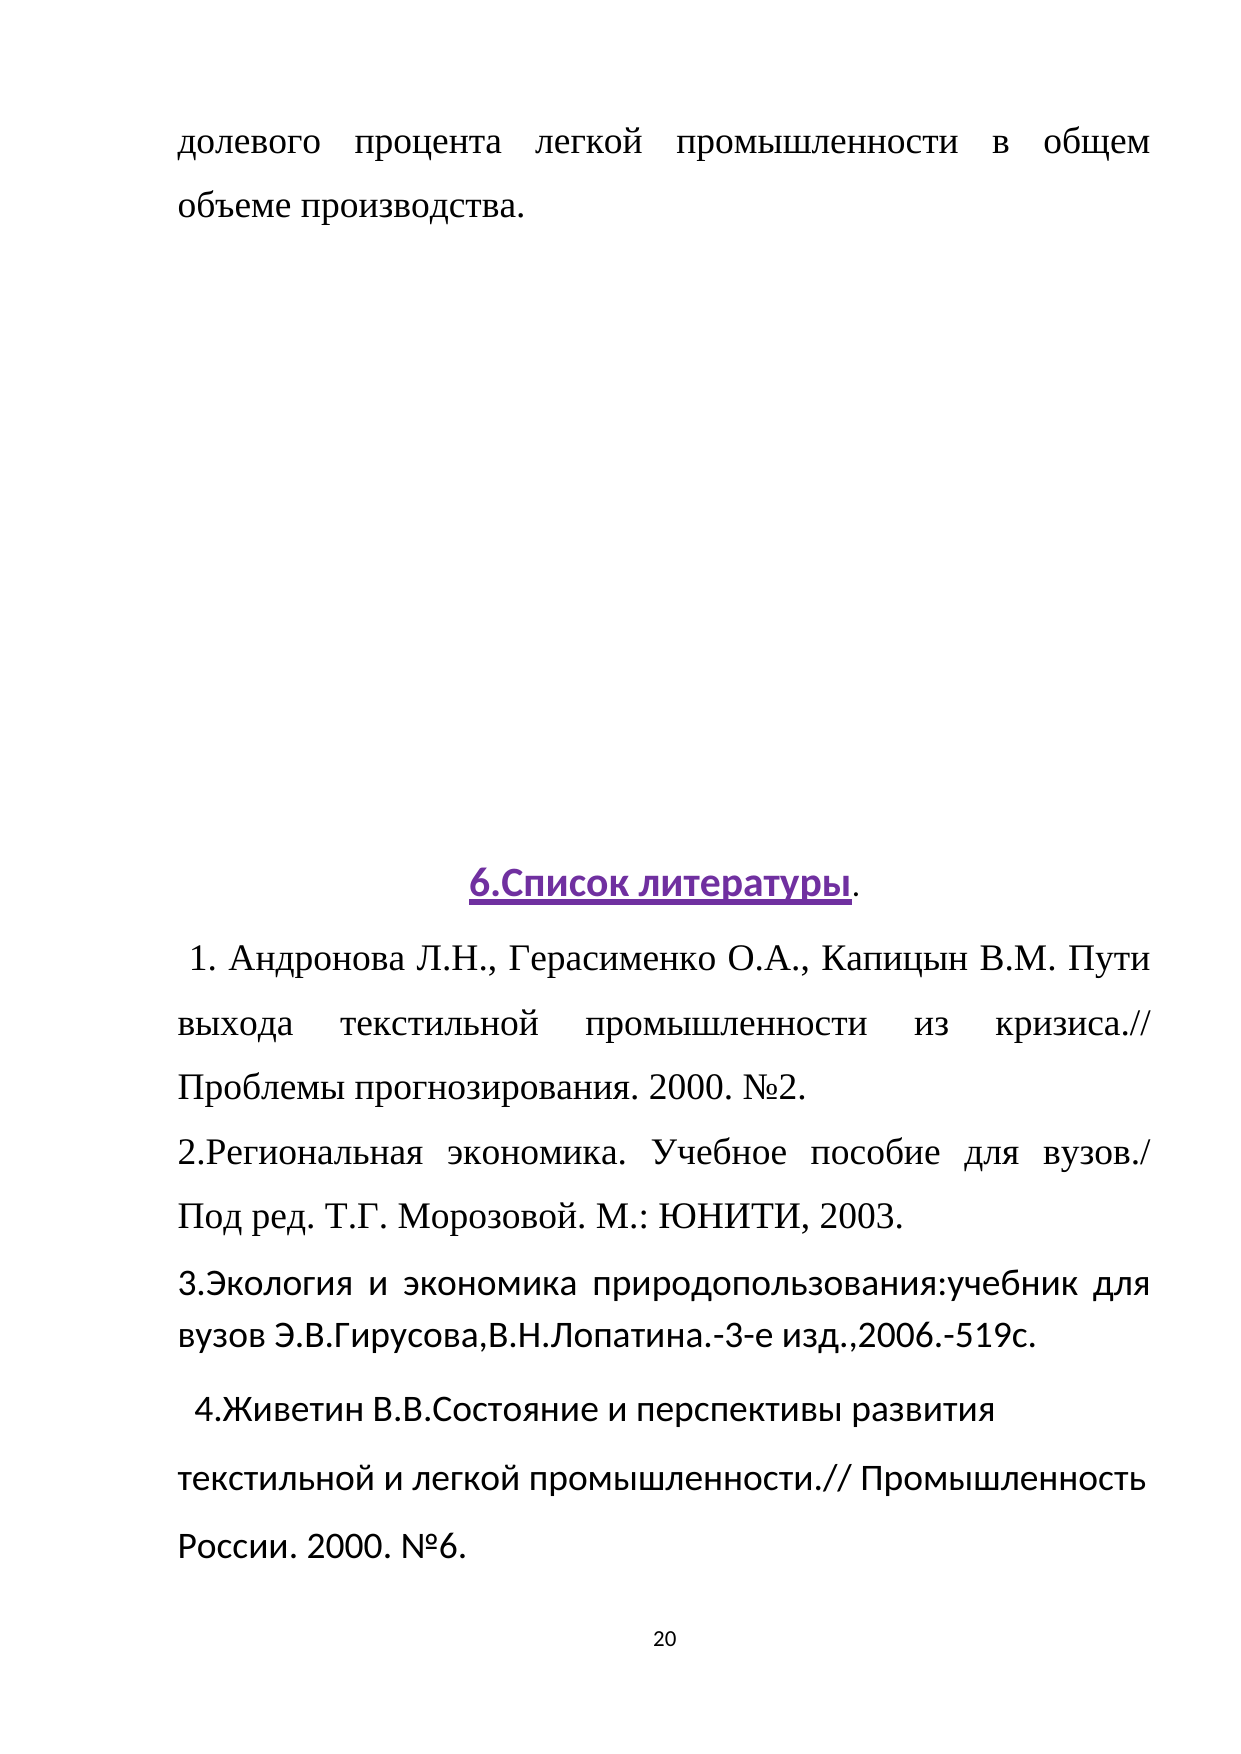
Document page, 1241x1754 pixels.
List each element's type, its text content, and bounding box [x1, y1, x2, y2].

text 3.Экология и экономика природопользования:учебник для вузов Э.В.Гирусова,В.Н.Лопатина.-3-е изд.,2006.-519с. [177, 1259, 1152, 1357]
text 1. Андронова Л.Н., Герасименко О.А., Капицын В.М. Пути выхода текстильной промышленности из кризиса.// Проблемы прогнозирования. 2000. №2. [177, 935, 1152, 1108]
text 4.Живетин В.В.Состояние и перспективы развития текстильной и легкой промышленности.// Промышленность России. 2000. №6. [177, 1385, 1152, 1568]
text 6.Список литературы. [177, 856, 1152, 907]
text 2.Региональная экономика. Учебное пособие для вузов./ Под ред. Т.Г. Морозовой. М.: ЮНИТИ, 2003. [177, 1129, 1152, 1237]
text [177, 118, 1152, 226]
